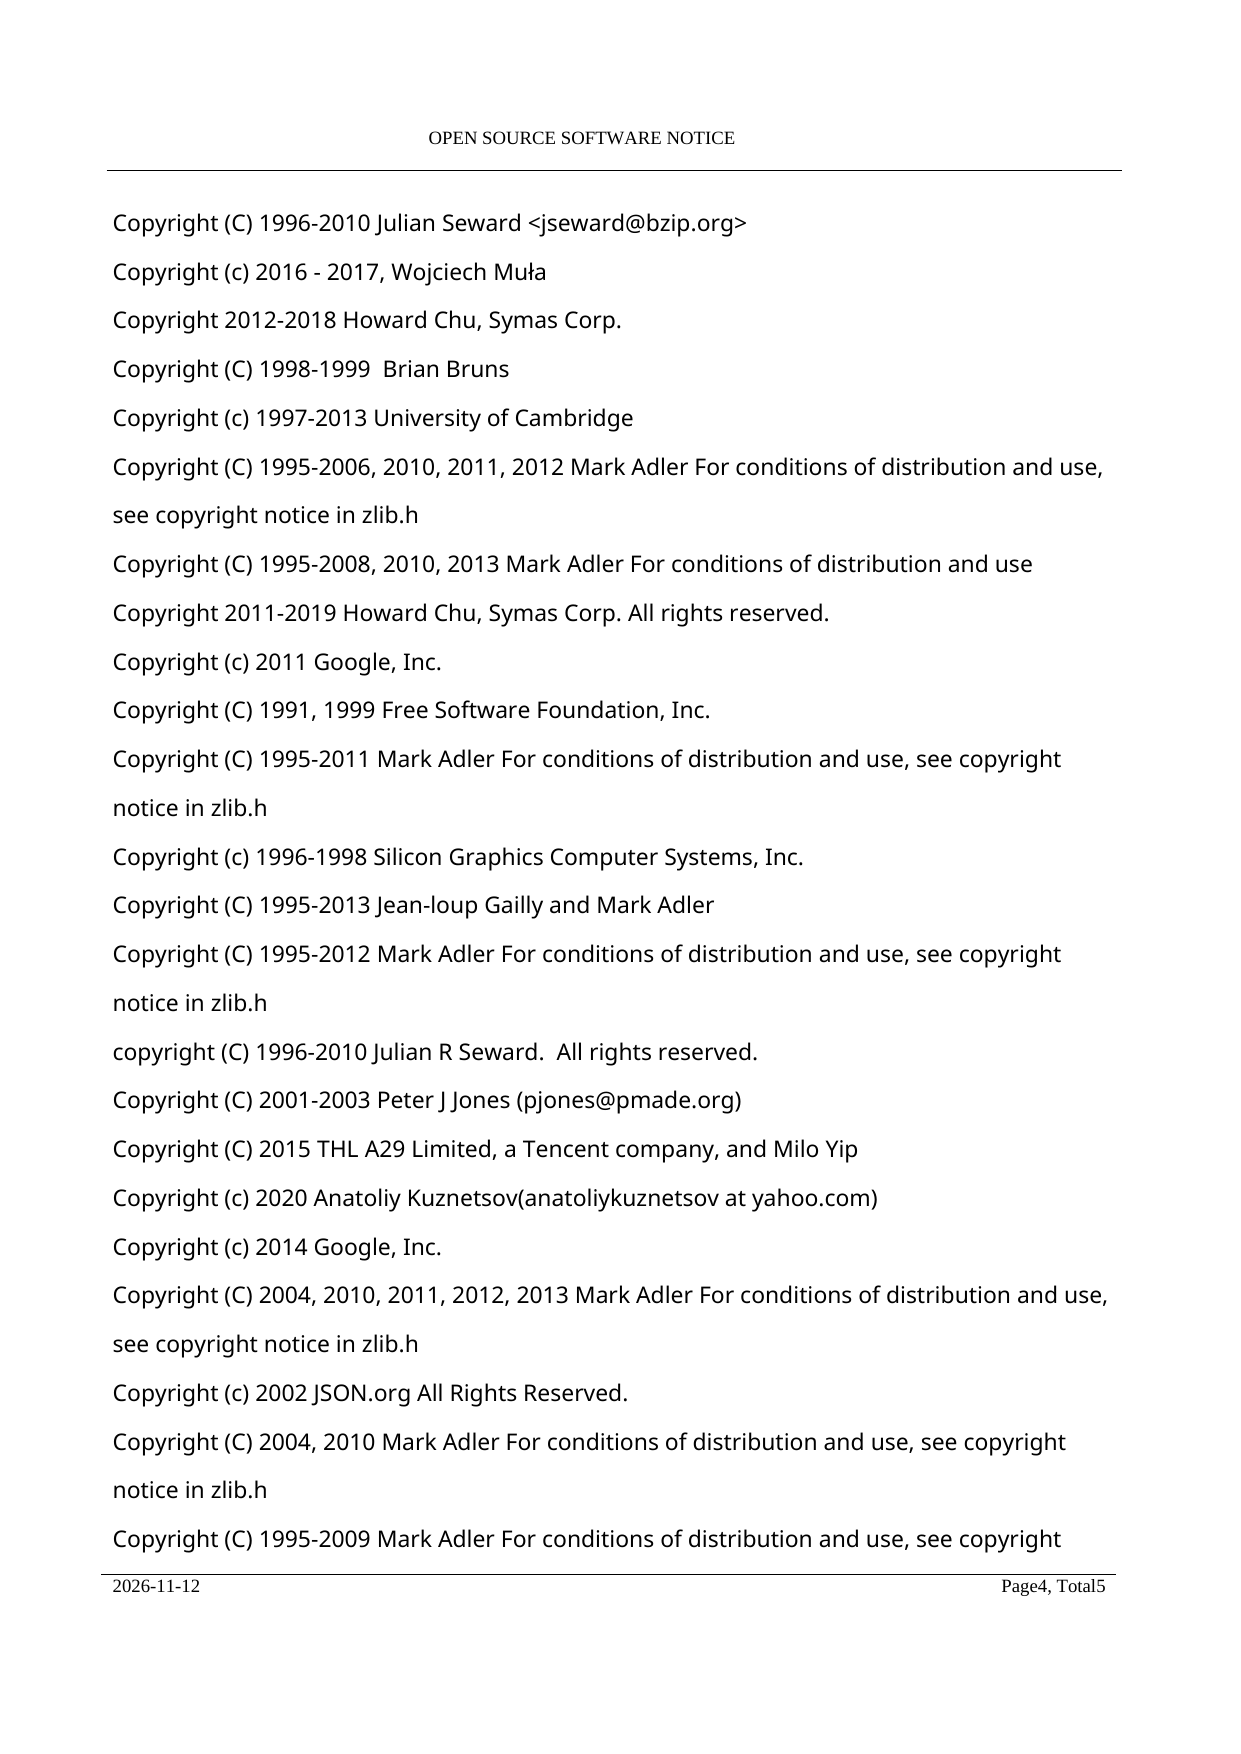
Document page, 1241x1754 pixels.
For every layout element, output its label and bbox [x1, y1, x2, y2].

text [112, 206, 1128, 1555]
